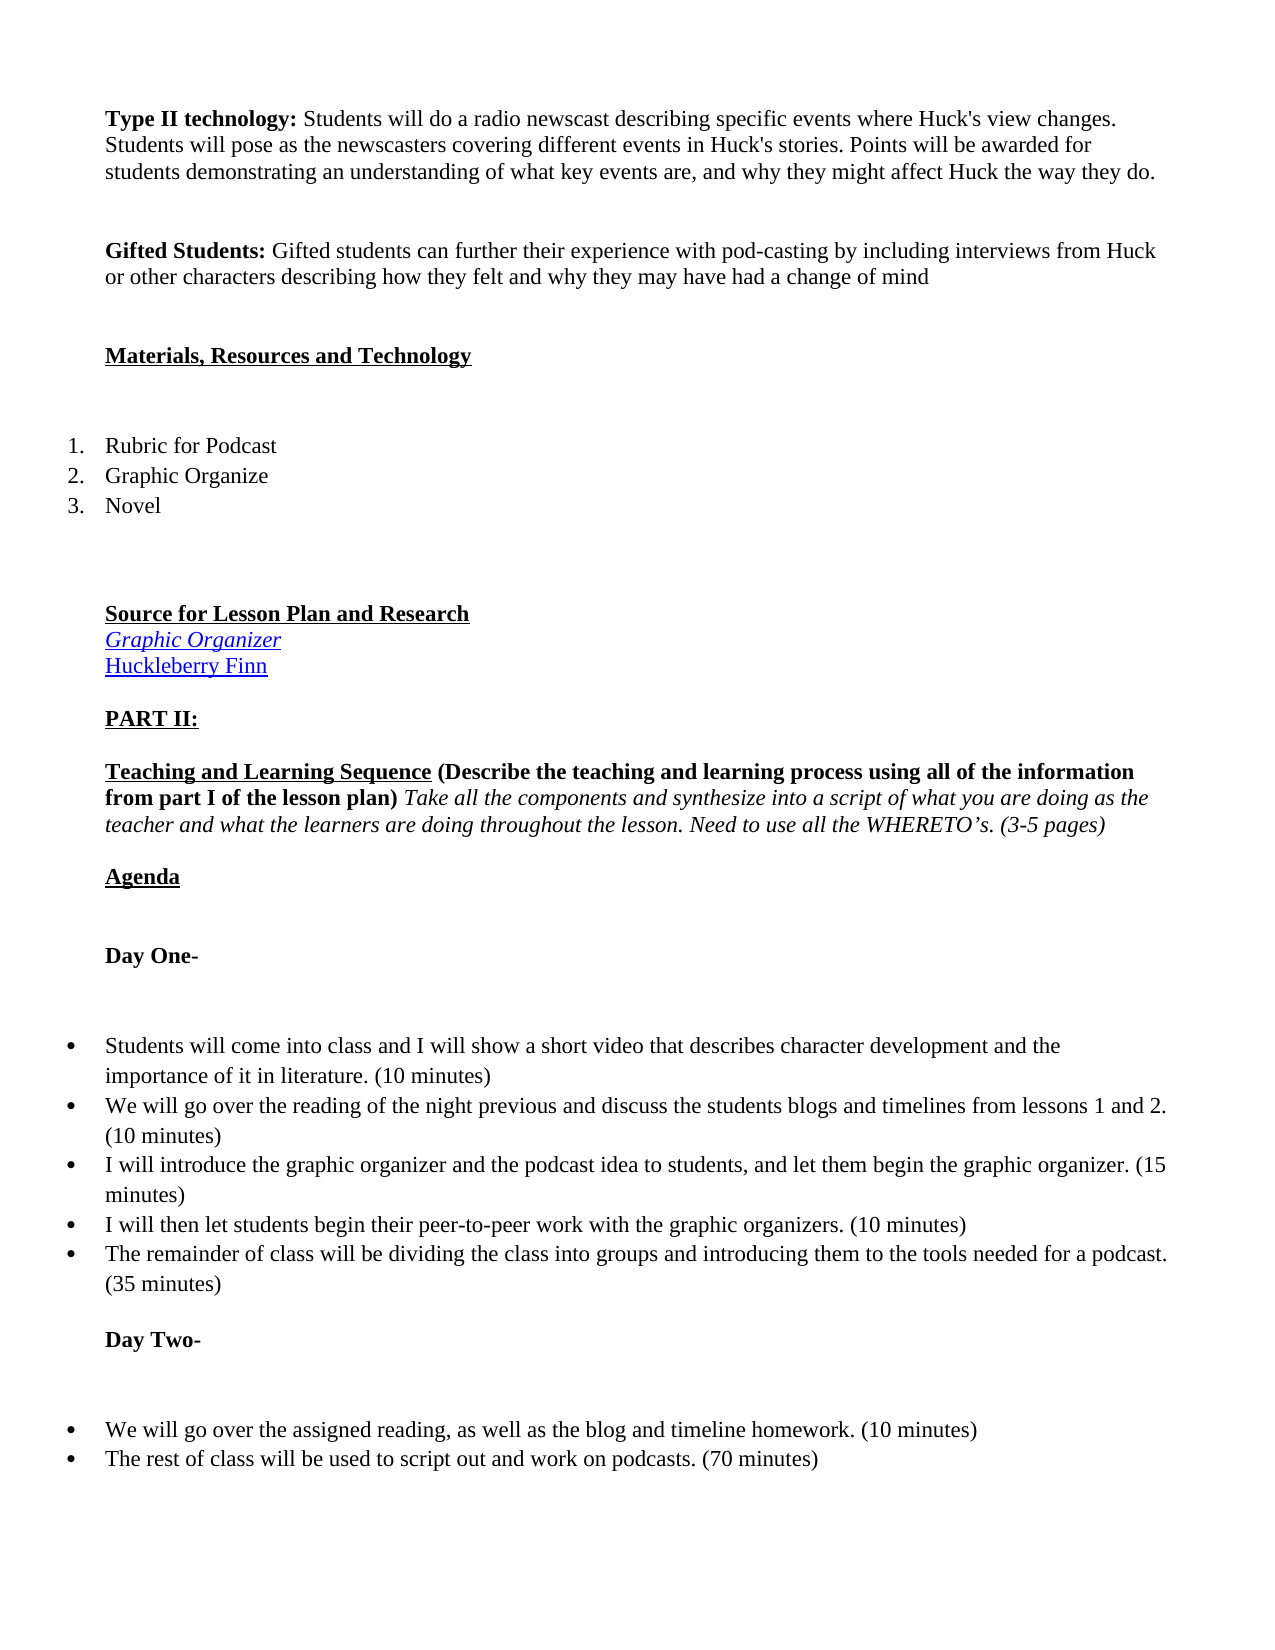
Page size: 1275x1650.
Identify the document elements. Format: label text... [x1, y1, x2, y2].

list We will go over the assigned reading, as well as the blog and timeline homework. (10 minutes) [67, 1412, 1170, 1442]
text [105, 105, 1170, 400]
text Source for Lesson Plan and Research Graphic Organizer Huckleberry Finn PART II: Teaching and Learning Sequence (Describe the teaching and learning process using all of the information from part I of the lesson plan) Take all the components and synthesize into a script of what you are doing as the teacher and what the learners are doing throughout the lesson. Need to use all the WHERETO’s. (3-5 pages) Agenda Day One- [105, 547, 1170, 1000]
list I will introduce the graphic organizer and the podcast idea to students, and let them begin the graphic organizer. (15 minutes) [67, 1148, 1170, 1207]
list Graphic Organize [67, 459, 1170, 488]
list Students will come into class and I will show a short video that describes character development and the importance of it in literature. (10 minutes) [67, 1029, 1170, 1089]
list Novel [67, 488, 1170, 518]
list I will then let students begin their peer-to-peer work with the graphic organizers. (10 minutes) [67, 1207, 1170, 1237]
text Day Two- [105, 1326, 1170, 1383]
list The rest of class will be used to script out and work on podcasts. (70 minutes) [67, 1442, 1170, 1472]
list Rubric for Podcast [67, 429, 1170, 459]
list The remainder of class will be dividing the class into groups and introducing them to the tools needed for a podcast. (35 minutes) [67, 1237, 1170, 1296]
list We will go over the reading of the night previous and discuss the students blogs and timelines from lessons 1 and 2. (10 minutes) [67, 1089, 1170, 1148]
